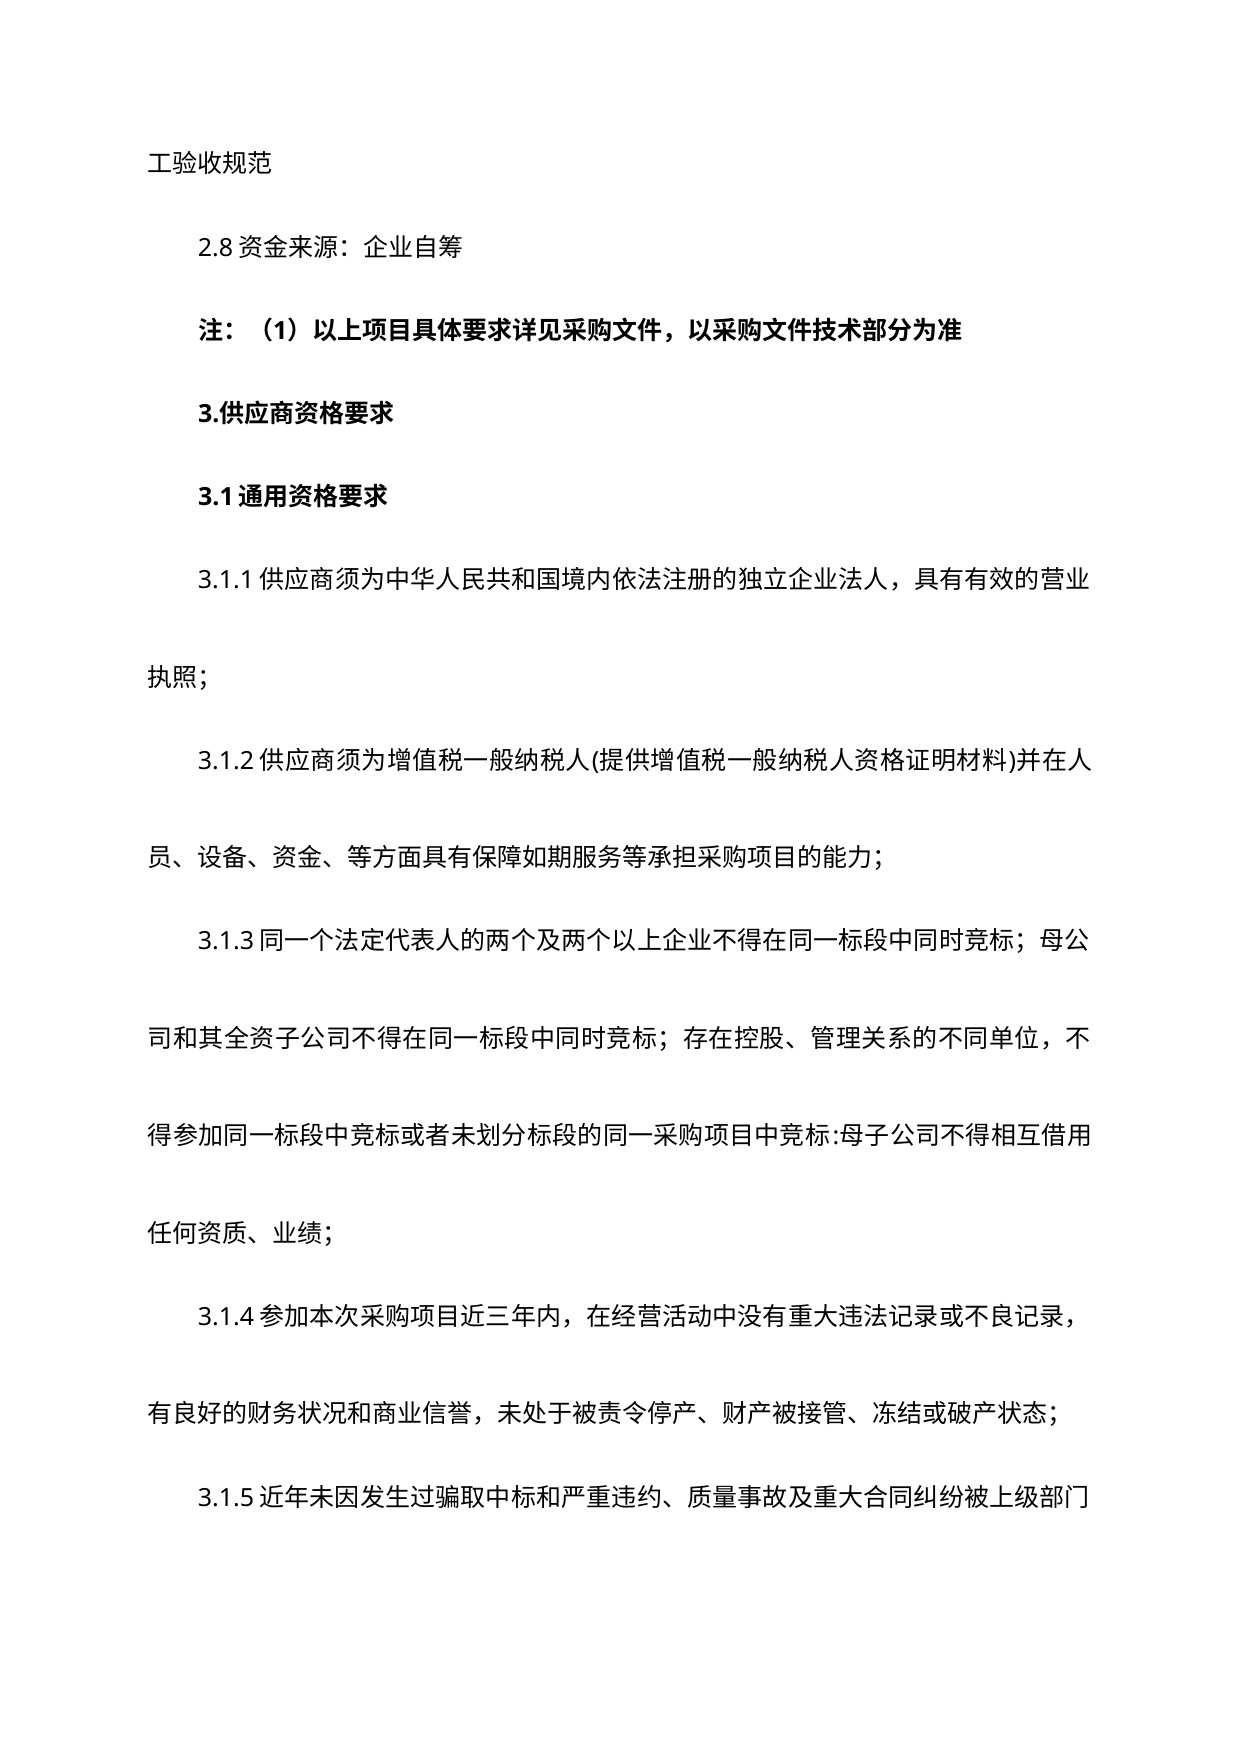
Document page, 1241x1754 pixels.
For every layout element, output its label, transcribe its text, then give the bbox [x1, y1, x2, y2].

text 3.供应商资格要求 [148, 379, 1093, 444]
text 3.1.4参加本次采购项目近三年内，在经营活动中没有重大违法记录或不良记录，有良好的财务状况和商业信誉，未处于被责令停产、财产被接管、冻结或破产状态； [148, 1282, 1093, 1444]
text 注：（1）以上项目具体要求详见采购文件，以采购文件技术部分为准 [148, 296, 1093, 361]
list 3.1通用资格要求 [148, 462, 1093, 527]
text 3.1.3同一个法定代表人的两个及两个以上企业不得在同一标段中同时竞标；母公司和其全资子公司不得在同一标段中同时竞标；存在控股、管理关系的不同单位，不得参加同一标段中竞标或者未划分标段的同一采购项目中竞标:母子公司不得相互借用任何资质、业绩； [148, 906, 1093, 1264]
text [148, 129, 1093, 194]
text 3.1.2供应商须为增值税一般纳税人(提供增值税一般纳税人资格证明材料)并在人员、设备、资金、等方面具有保障如期服务等承担采购项目的能力； [148, 726, 1093, 888]
text 3.1.1供应商须为中华人民共和国境内依法注册的独立企业法人，具有有效的营业执照； [148, 545, 1093, 708]
text 2.8资金来源：企业自筹 [148, 213, 1093, 278]
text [148, 1463, 1093, 1528]
